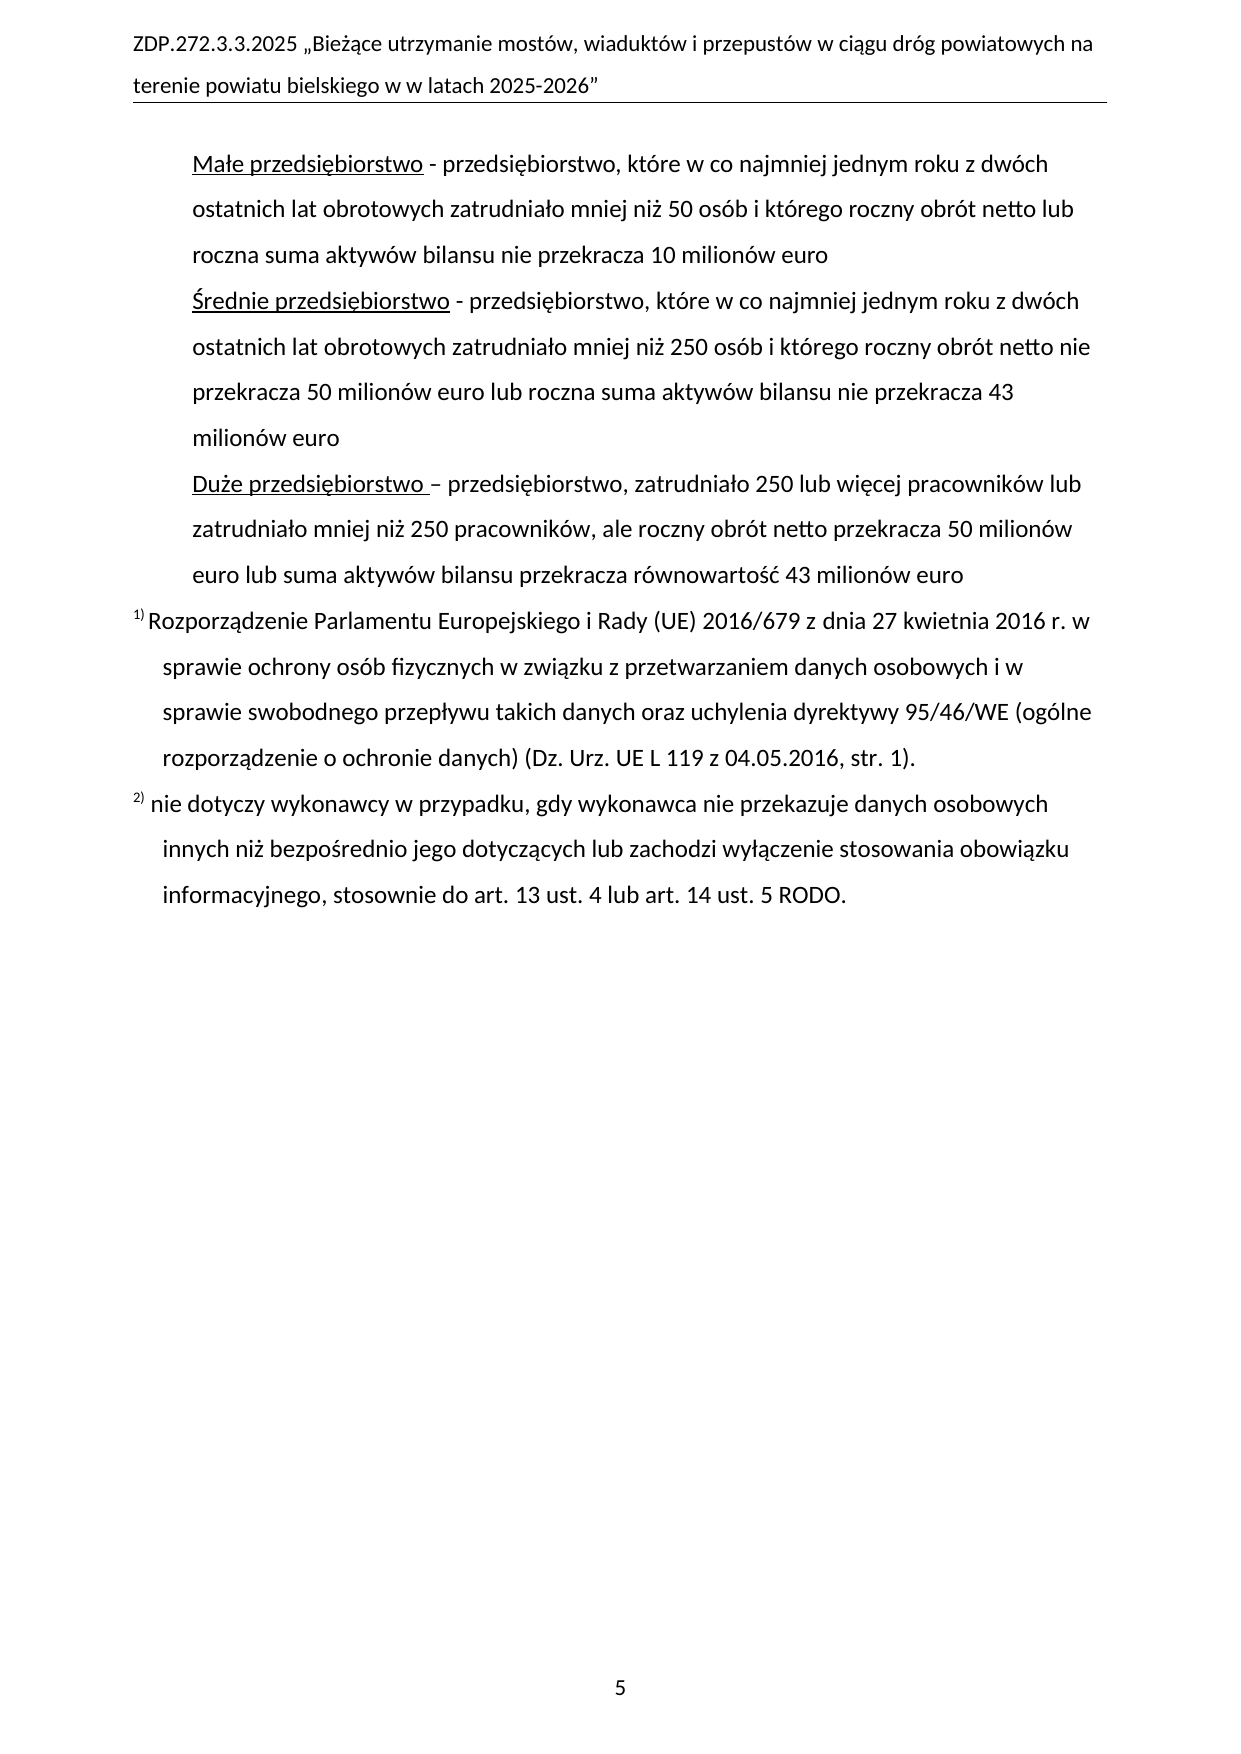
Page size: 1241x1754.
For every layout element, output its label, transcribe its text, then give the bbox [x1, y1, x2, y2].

text 1) Rozporządzenie Parlamentu Europejskiego i Rady (UE) 2016/679 z dnia 27 kwietnia 2016 r. w sprawie ochrony osób fizycznych w związku z przetwarzaniem danych osobowych i w sprawie swobodnego przepływu takich danych oraz uchylenia dyrektywy 95/46/WE (ogólne rozporządzenie o ochronie danych) (Dz. Urz. UE L 119 z 04.05.2016, str. 1). [133, 605, 1107, 773]
text Średnie przedsiębiorstwo - przedsiębiorstwo, które w co najmniej jednym roku z dwóch ostatnich lat obrotowych zatrudniało mniej niż 250 osób i którego roczny obrót netto nie przekracza 50 milionów euro lub roczna suma aktywów bilansu nie przekracza 43 milionów euro [192, 285, 1107, 453]
text Duże przedsiębiorstwo – przedsiębiorstwo, zatrudniało 250 lub więcej pracowników lub zatrudniało mniej niż 250 pracowników, ale roczny obrót netto przekracza 50 milionów euro lub suma aktywów bilansu przekracza równowartość 43 milionów euro [192, 468, 1107, 590]
text 2) nie dotyczy wykonawcy w przypadku, gdy wykonawca nie przekazuje danych osobowych innych niż bezpośrednio jego dotyczących lub zachodzi wyłączenie stosowania obowiązku informacyjnego, stosownie do art. 13 ust. 4 lub art. 14 ust. 5 RODO. [133, 788, 1107, 910]
text Małe przedsiębiorstwo - przedsiębiorstwo, które w co najmniej jednym roku z dwóch ostatnich lat obrotowych zatrudniało mniej niż 50 osób i którego roczny obrót netto lub roczna suma aktywów bilansu nie przekracza 10 milionów euro [192, 148, 1107, 270]
